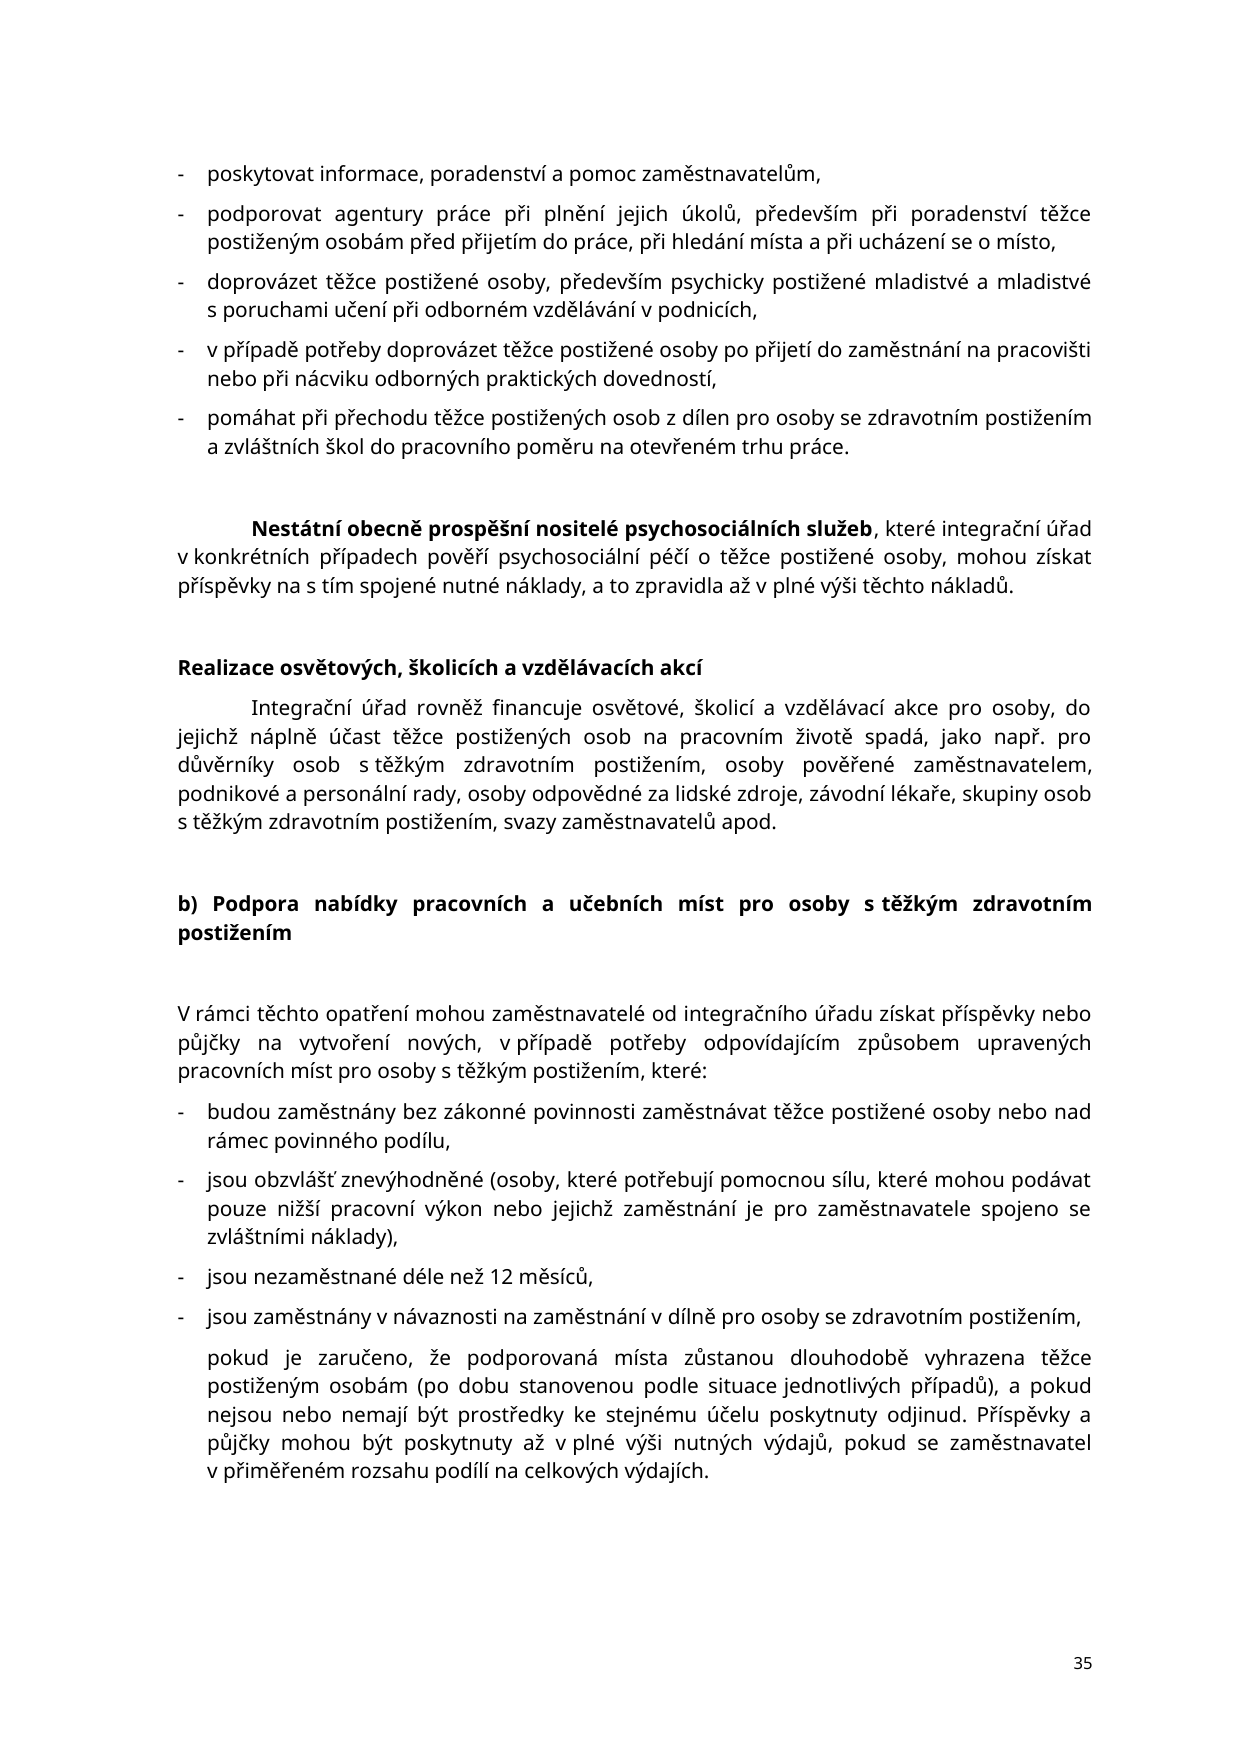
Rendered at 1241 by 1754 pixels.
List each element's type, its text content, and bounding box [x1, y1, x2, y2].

text Integrační úřad rovněž financuje osvětové, školicí a vzdělávací akce pro osoby, do jejichž náplně účast těžce postižených osob na pracovním životě spadá, jako např. pro důvěrníky osob s těžkým zdravotním postižením, osoby pověřené zaměstnavatelem, podnikové a personální rady, osoby odpovědné za lidské zdroje, závodní lékaře, skupiny osob s těžkým zdravotním postižením, svazy zaměstnavatelů apod. [177, 693, 1092, 836]
list pomáhat při přechodu těžce postižených osob z dílen pro osoby se zdravotním postižením a zvláštních škol do pracovního poměru na otevřeném trhu práce. [177, 403, 1092, 460]
text pokud je zaručeno, že podporovaná místa zůstanou dlouhodobě vyhrazena těžce postiženým osobám (po dobu stanovenou podle situace jednotlivých případů), a pokud nejsou nebo nemají být prostředky ke stejnému účelu poskytnuty odjinud. Příspěvky a půjčky mohou být poskytnuty až v plné výši nutných výdajů, pokud se zaměstnavatel v přiměřeném rozsahu podílí na celkových výdajích. [207, 1343, 1092, 1485]
list v případě potřeby doprovázet těžce postižené osoby po přijetí do zaměstnání na pracovišti nebo při nácviku odborných praktických dovedností, [177, 335, 1092, 392]
list jsou zaměstnány v návaznosti na zaměstnání v dílně pro osoby se zdravotním postižením, [177, 1302, 1092, 1330]
list budou zaměstnány bez zákonné povinnosti zaměstnávat těžce postižené osoby nebo nad rámec povinného podílu, [177, 1097, 1092, 1154]
list jsou obzvlášť znevýhodněné (osoby, které potřebují pomocnou sílu, které mohou podávat pouze nižší pracovní výkon nebo jejichž zaměstnání je pro zaměstnavatele spojeno se zvláštními náklady), [177, 1166, 1092, 1251]
text Realizace osvětových, školicích a vzdělávacích akcí [177, 653, 1092, 681]
list podporovat agentury práce při plnění jejich úkolů, především při poradenství těžce postiženým osobám před přijetím do práce, při hledání místa a při ucházení se o místo, [177, 199, 1092, 256]
text Nestátní obecně prospěšní nositelé psychosociálních služeb, které integrační úřad v konkrétních případech pověří psychosociální péčí o těžce postižené osoby, mohou získat příspěvky na s tím spojené nutné náklady, a to zpravidla až v plné výši těchto nákladů. [177, 514, 1092, 599]
text V rámci těchto opatření mohou zaměstnavatelé od integračního úřadu získat příspěvky nebo půjčky na vytvoření nových, v případě potřeby odpovídajícím způsobem upravených pracovních míst pro osoby s těžkým postižením, které: [177, 999, 1092, 1085]
list poskytovat informace, poradenství a pomoc zaměstnavatelům, [177, 159, 1092, 187]
list jsou nezaměstnané déle než 12 měsíců, [177, 1262, 1092, 1291]
list doprovázet těžce postižené osoby, především psychicky postižené mladistvé a mladistvé s poruchami učení při odborném vzdělávání v podnicích, [177, 267, 1092, 324]
text b) Podpora nabídky pracovních a učebních míst pro osoby s těžkým zdravotním postižením [177, 889, 1092, 946]
